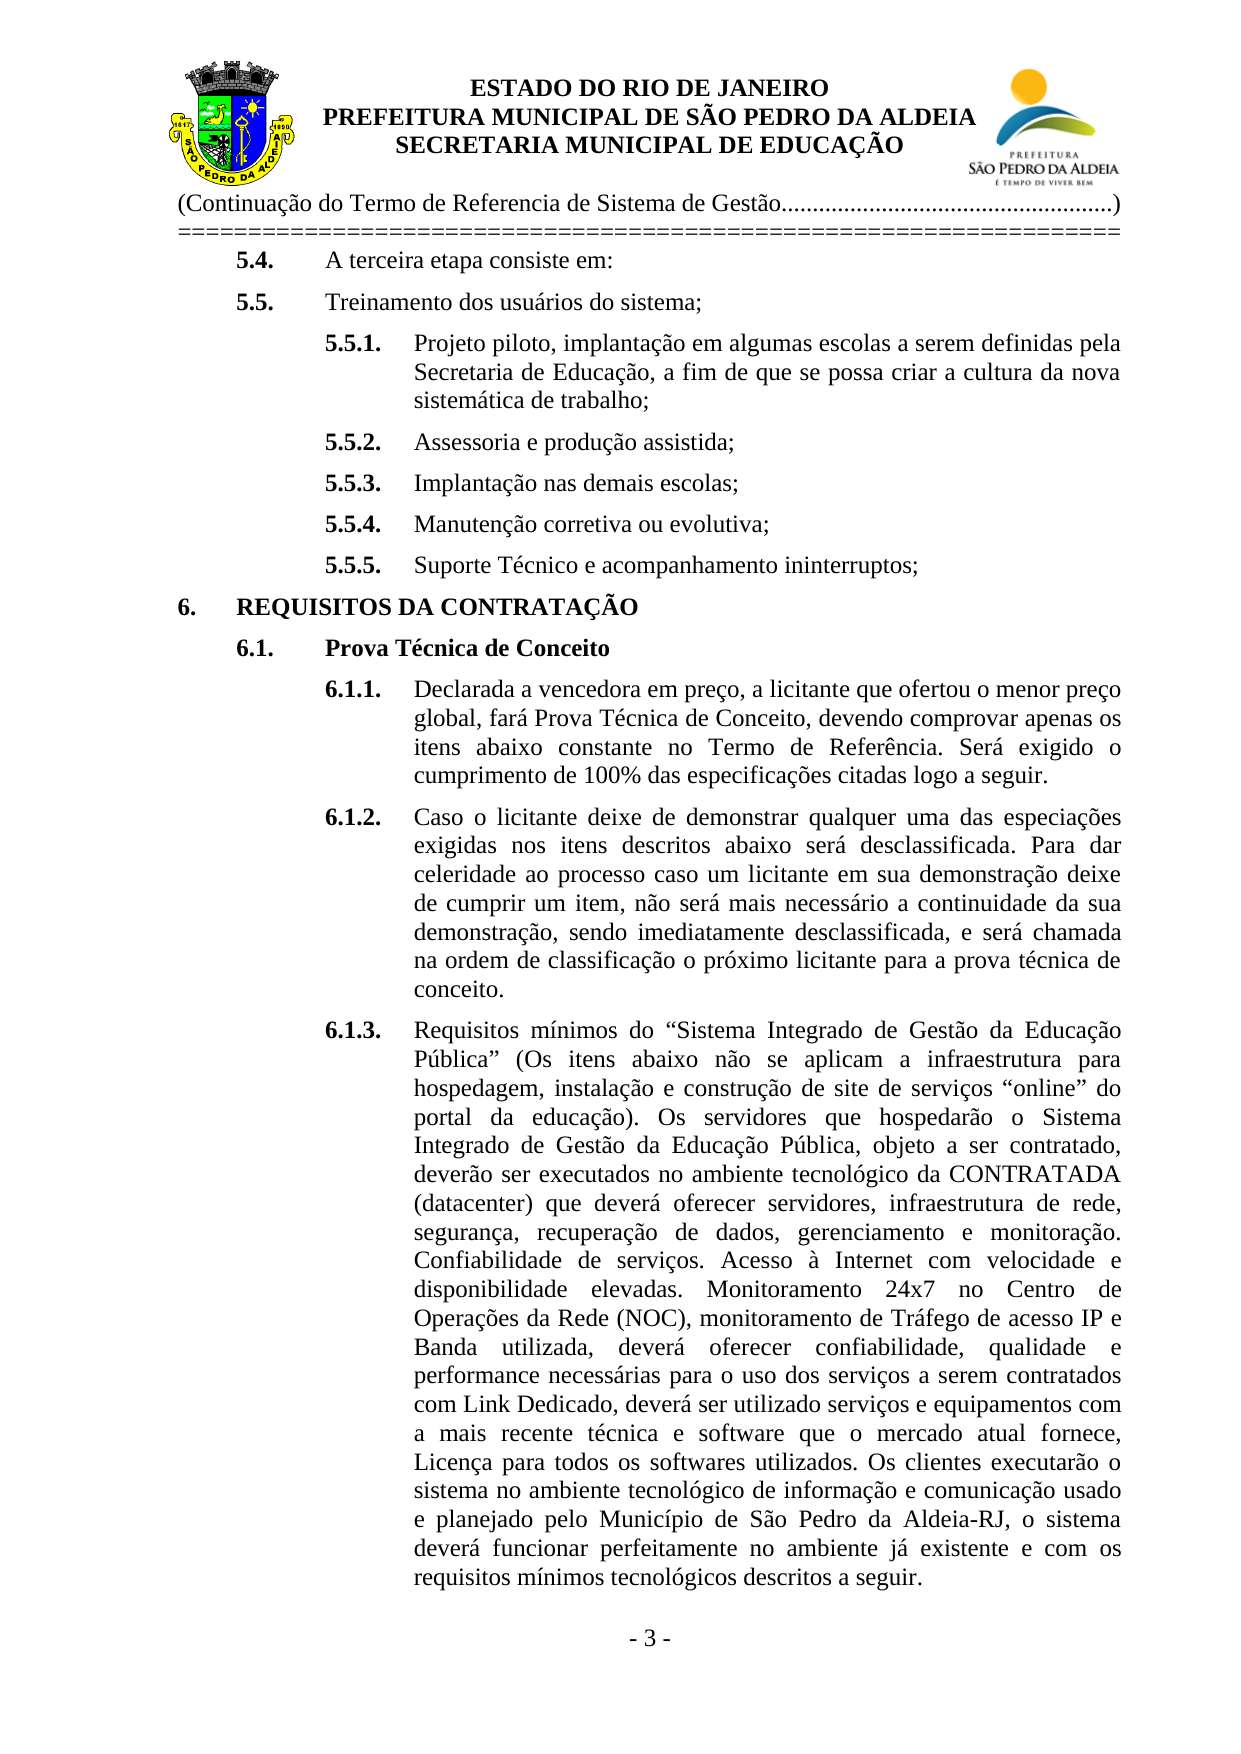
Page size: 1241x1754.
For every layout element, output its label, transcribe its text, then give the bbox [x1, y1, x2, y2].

list Caso o licitante deixe de demonstrar qualquer uma das especiações exigidas nos itens descritos abaixo será desclassificada. Para dar celeridade ao processo caso um licitante em sua demonstração deixe de cumprir um item, não será mais necessário a continuidade da sua demonstração, sendo imediatamente desclassificada, e será chamada na ordem de classificação o próximo licitante para a prova técnica de conceito. [325, 802, 1122, 1003]
list A terceira etapa consiste em: [177, 246, 1122, 274]
list Manutenção corretiva ou evolutiva; [325, 509, 1122, 538]
list Treinamento dos usuários do sistema; [177, 287, 1122, 316]
list Prova Técnica de Conceito [177, 633, 1122, 662]
list Suporte Técnico e acompanhamento ininterruptos; [325, 551, 1122, 579]
list Declarada a vencedora em preço, a licitante que ofertou o menor preço global, fará Prova Técnica de Conceito, devendo comprovar apenas os itens abaixo constante no Termo de Referência. Será exigido o cumprimento de 100% das especificações citadas logo a seguir. [325, 674, 1122, 789]
picture [941, 64, 1133, 200]
list Requisitos mínimos do “Sistema Integrado de Gestão da Educação Pública” (Os itens abaixo não se aplicam a infraestrutura para hospedagem, instalação e construção de site de serviços “online” do portal da educação). Os servidores que hospedarão o Sistema Integrado de Gestão da Educação Pública, objeto a ser contratado, deverão ser executados no ambiente tecnológico da CONTRATADA (datacenter) que deverá oferecer servidores, infraestrutura de rede, segurança, recuperação de dados, gerenciamento e monitoração. Confiabilidade de serviços. Acesso à Internet com velocidade e disponibilidade elevadas. Monitoramento 24x7 no Centro de Operações da Rede (NOC), monitoramento de Tráfego de acesso IP e Banda utilizada, deverá oferecer confiabilidade, qualidade e performance necessárias para o uso dos serviços a serem contratados com Link Dedicado, deverá ser utilizado serviços e equipamentos com a mais recente técnica e software que o mercado atual fornece, Licença para todos os softwares utilizados. Os clientes executarão o sistema no ambiente tecnológico de informação e comunicação usado e planejado pelo Município de São Pedro da Aldeia-RJ, o sistema deverá funcionar perfeitamente no ambiente já existente e com os requisitos mínimos tecnológicos descritos a seguir. [325, 1016, 1122, 1591]
list REQUISITOS DA CONTRATAÇÃO [177, 592, 1122, 621]
list Assessoria e produção assistida; [325, 427, 1122, 456]
list Projeto piloto, implantação em algumas escolas a serem definidas pela Secretaria de Educação, a fim de que se possa criar a cultura da nova sistemática de trabalho; [325, 328, 1122, 414]
list Implantação nas demais escolas; [325, 468, 1122, 497]
picture [162, 44, 304, 194]
